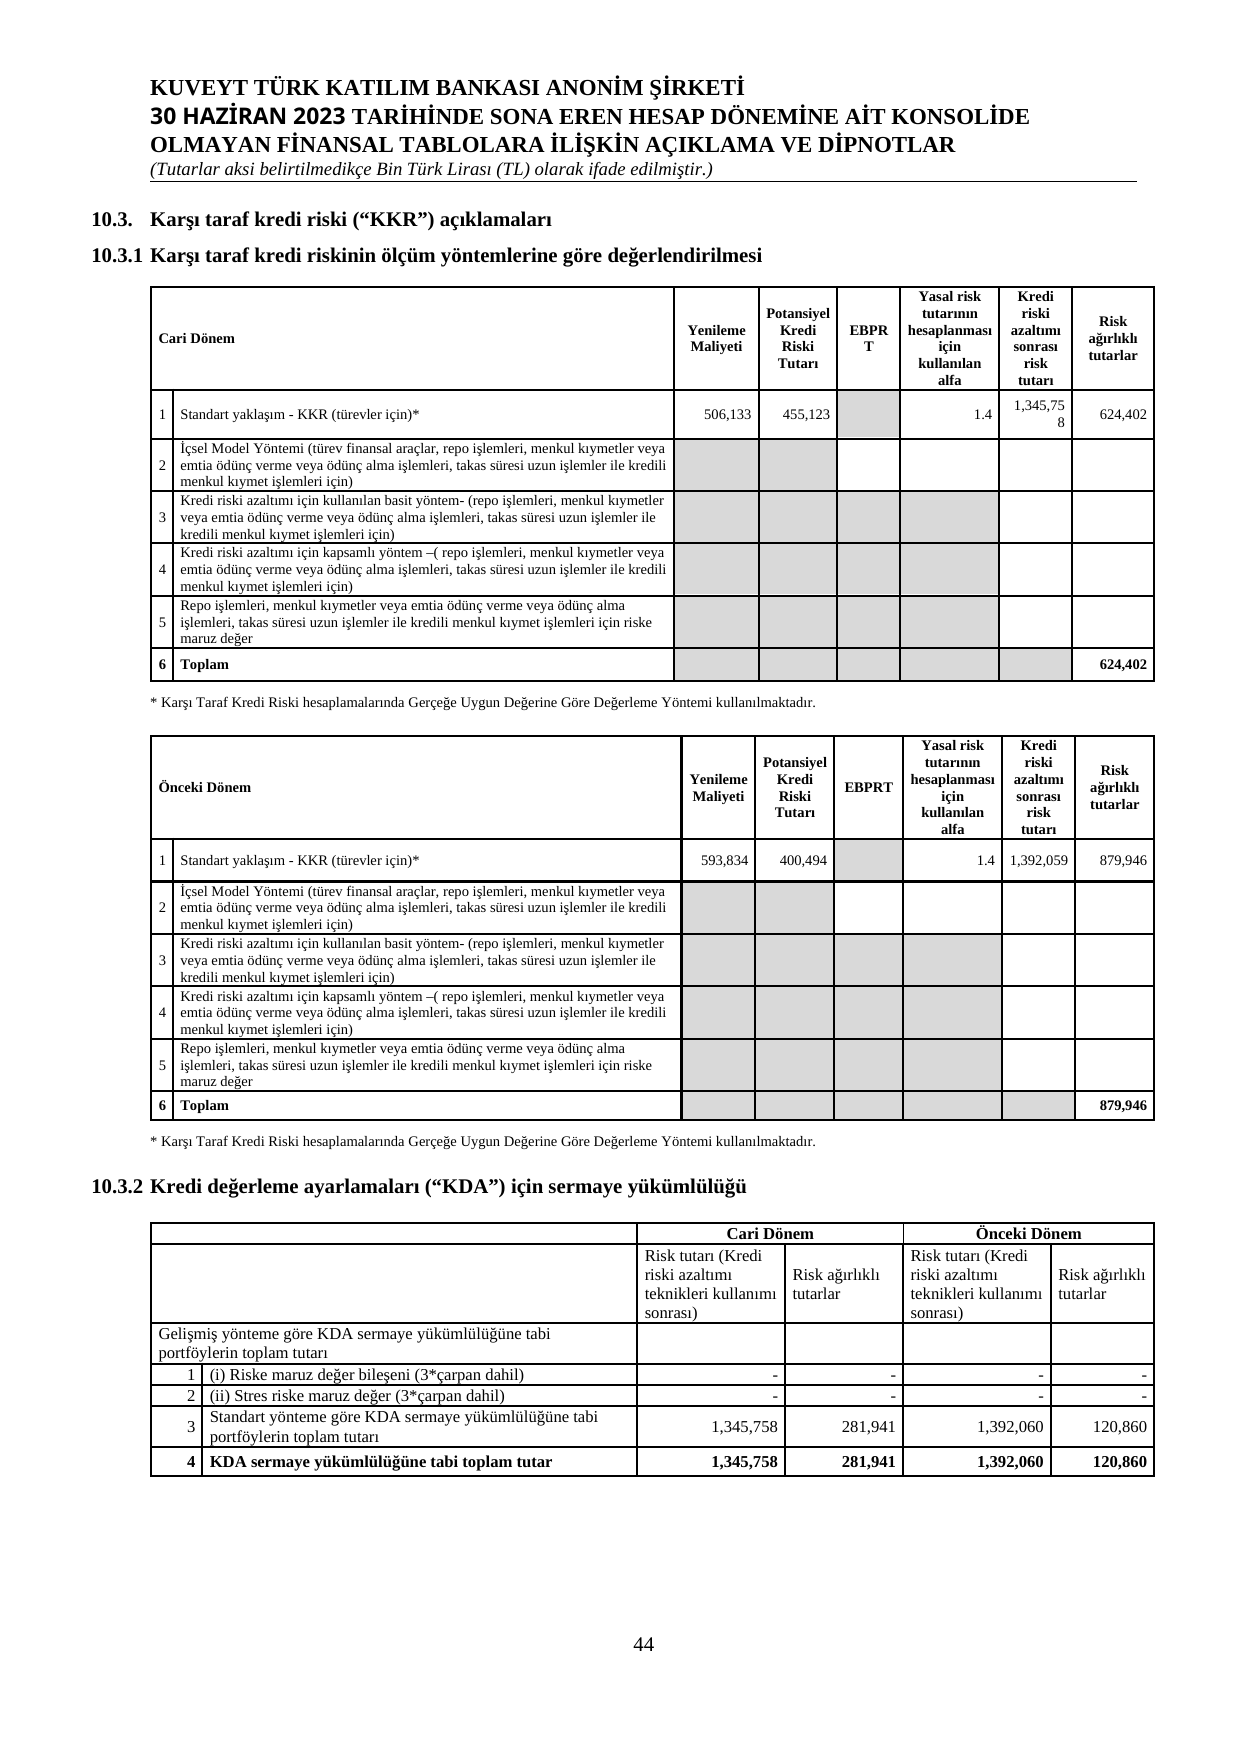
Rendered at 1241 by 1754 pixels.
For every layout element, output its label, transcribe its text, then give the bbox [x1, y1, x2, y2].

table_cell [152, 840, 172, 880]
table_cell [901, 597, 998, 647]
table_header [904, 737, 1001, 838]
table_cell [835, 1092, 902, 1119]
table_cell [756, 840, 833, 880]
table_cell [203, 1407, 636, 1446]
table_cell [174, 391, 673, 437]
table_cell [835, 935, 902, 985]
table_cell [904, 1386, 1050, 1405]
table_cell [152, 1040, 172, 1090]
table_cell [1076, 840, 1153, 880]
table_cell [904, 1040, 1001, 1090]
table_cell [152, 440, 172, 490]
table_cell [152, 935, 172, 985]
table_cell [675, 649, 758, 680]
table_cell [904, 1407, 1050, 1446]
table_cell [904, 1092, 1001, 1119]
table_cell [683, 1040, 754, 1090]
text 10.3.1 Karşı taraf kredi riskinin ölçüm yöntemlerine göre değerlendirilmesi [91, 243, 1137, 267]
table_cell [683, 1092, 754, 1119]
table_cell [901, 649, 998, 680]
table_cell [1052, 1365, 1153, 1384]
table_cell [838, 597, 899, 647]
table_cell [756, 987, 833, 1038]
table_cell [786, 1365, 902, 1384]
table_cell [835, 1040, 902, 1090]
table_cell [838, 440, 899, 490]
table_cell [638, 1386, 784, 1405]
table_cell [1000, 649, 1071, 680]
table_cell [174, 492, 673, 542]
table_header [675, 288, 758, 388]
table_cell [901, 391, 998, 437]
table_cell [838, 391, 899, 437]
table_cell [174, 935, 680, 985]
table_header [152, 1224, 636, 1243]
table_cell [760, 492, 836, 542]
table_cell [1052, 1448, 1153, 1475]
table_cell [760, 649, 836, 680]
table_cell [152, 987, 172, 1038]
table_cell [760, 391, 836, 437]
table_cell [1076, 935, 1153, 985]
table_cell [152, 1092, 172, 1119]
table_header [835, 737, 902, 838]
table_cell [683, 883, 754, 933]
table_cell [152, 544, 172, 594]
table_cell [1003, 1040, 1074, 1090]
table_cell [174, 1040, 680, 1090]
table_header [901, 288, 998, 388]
text * Karşı Taraf Kredi Riski hesaplamalarında Gerçeğe Uygun Değerine Göre Değerleme Yöntemi kullanılmaktadır. [150, 694, 1137, 711]
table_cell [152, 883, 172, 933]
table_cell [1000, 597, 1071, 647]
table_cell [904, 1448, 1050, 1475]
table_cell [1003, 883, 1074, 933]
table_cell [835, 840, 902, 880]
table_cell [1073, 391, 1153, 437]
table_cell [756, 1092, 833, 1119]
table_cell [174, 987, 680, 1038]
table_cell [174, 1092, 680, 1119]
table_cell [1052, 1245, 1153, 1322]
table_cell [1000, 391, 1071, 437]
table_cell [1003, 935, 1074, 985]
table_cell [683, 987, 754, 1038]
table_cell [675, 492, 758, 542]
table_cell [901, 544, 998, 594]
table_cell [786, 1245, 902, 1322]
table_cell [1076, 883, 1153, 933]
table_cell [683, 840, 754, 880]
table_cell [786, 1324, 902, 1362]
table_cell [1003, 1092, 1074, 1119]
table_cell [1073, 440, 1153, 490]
text 10.3.2 Kredi değerleme ayarlamaları (“KDA”) için sermaye yükümlülüğü [91, 1174, 1137, 1198]
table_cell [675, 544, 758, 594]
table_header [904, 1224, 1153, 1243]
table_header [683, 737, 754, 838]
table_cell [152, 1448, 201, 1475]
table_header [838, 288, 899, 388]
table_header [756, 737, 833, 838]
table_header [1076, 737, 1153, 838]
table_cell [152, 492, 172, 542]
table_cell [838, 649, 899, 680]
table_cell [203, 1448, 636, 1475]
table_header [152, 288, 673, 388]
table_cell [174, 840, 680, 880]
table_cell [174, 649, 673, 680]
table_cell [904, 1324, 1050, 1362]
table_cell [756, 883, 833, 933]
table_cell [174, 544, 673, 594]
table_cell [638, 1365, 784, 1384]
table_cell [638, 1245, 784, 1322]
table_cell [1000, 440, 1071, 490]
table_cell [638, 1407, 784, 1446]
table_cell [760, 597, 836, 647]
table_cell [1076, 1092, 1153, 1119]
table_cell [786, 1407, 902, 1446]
text 10.3. Karşı taraf kredi riski (“KKR”) açıklamaları [91, 207, 1137, 231]
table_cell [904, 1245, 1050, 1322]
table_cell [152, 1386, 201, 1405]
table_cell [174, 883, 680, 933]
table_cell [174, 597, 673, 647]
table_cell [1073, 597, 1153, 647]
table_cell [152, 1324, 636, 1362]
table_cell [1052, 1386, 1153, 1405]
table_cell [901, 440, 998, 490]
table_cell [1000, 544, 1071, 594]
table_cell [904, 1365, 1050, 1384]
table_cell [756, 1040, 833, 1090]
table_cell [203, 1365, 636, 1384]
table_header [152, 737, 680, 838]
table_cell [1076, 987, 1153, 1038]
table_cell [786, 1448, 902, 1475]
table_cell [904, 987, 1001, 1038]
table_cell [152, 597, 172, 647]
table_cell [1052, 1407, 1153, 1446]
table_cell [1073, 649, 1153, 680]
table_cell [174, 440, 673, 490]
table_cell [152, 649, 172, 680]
text * Karşı Taraf Kredi Riski hesaplamalarında Gerçeğe Uygun Değerine Göre Değerleme Yöntemi kullanılmaktadır. [150, 1133, 1137, 1150]
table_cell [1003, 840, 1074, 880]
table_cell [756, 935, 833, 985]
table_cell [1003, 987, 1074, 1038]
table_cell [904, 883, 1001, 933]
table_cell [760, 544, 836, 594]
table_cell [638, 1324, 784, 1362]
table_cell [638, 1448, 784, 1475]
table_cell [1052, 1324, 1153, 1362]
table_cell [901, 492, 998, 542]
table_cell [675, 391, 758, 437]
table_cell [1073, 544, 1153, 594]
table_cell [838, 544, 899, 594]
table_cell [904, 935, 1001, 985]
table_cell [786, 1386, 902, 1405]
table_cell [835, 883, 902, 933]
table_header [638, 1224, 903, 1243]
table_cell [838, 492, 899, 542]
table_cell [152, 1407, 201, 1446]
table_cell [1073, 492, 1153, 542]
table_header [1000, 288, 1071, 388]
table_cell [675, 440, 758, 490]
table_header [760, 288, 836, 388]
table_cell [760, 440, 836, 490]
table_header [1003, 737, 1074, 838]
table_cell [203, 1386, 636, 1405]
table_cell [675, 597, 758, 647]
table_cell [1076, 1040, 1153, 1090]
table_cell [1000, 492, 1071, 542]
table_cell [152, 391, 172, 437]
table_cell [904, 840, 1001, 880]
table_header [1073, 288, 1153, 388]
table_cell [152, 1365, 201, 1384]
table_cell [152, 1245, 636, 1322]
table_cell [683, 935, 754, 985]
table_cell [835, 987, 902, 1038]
